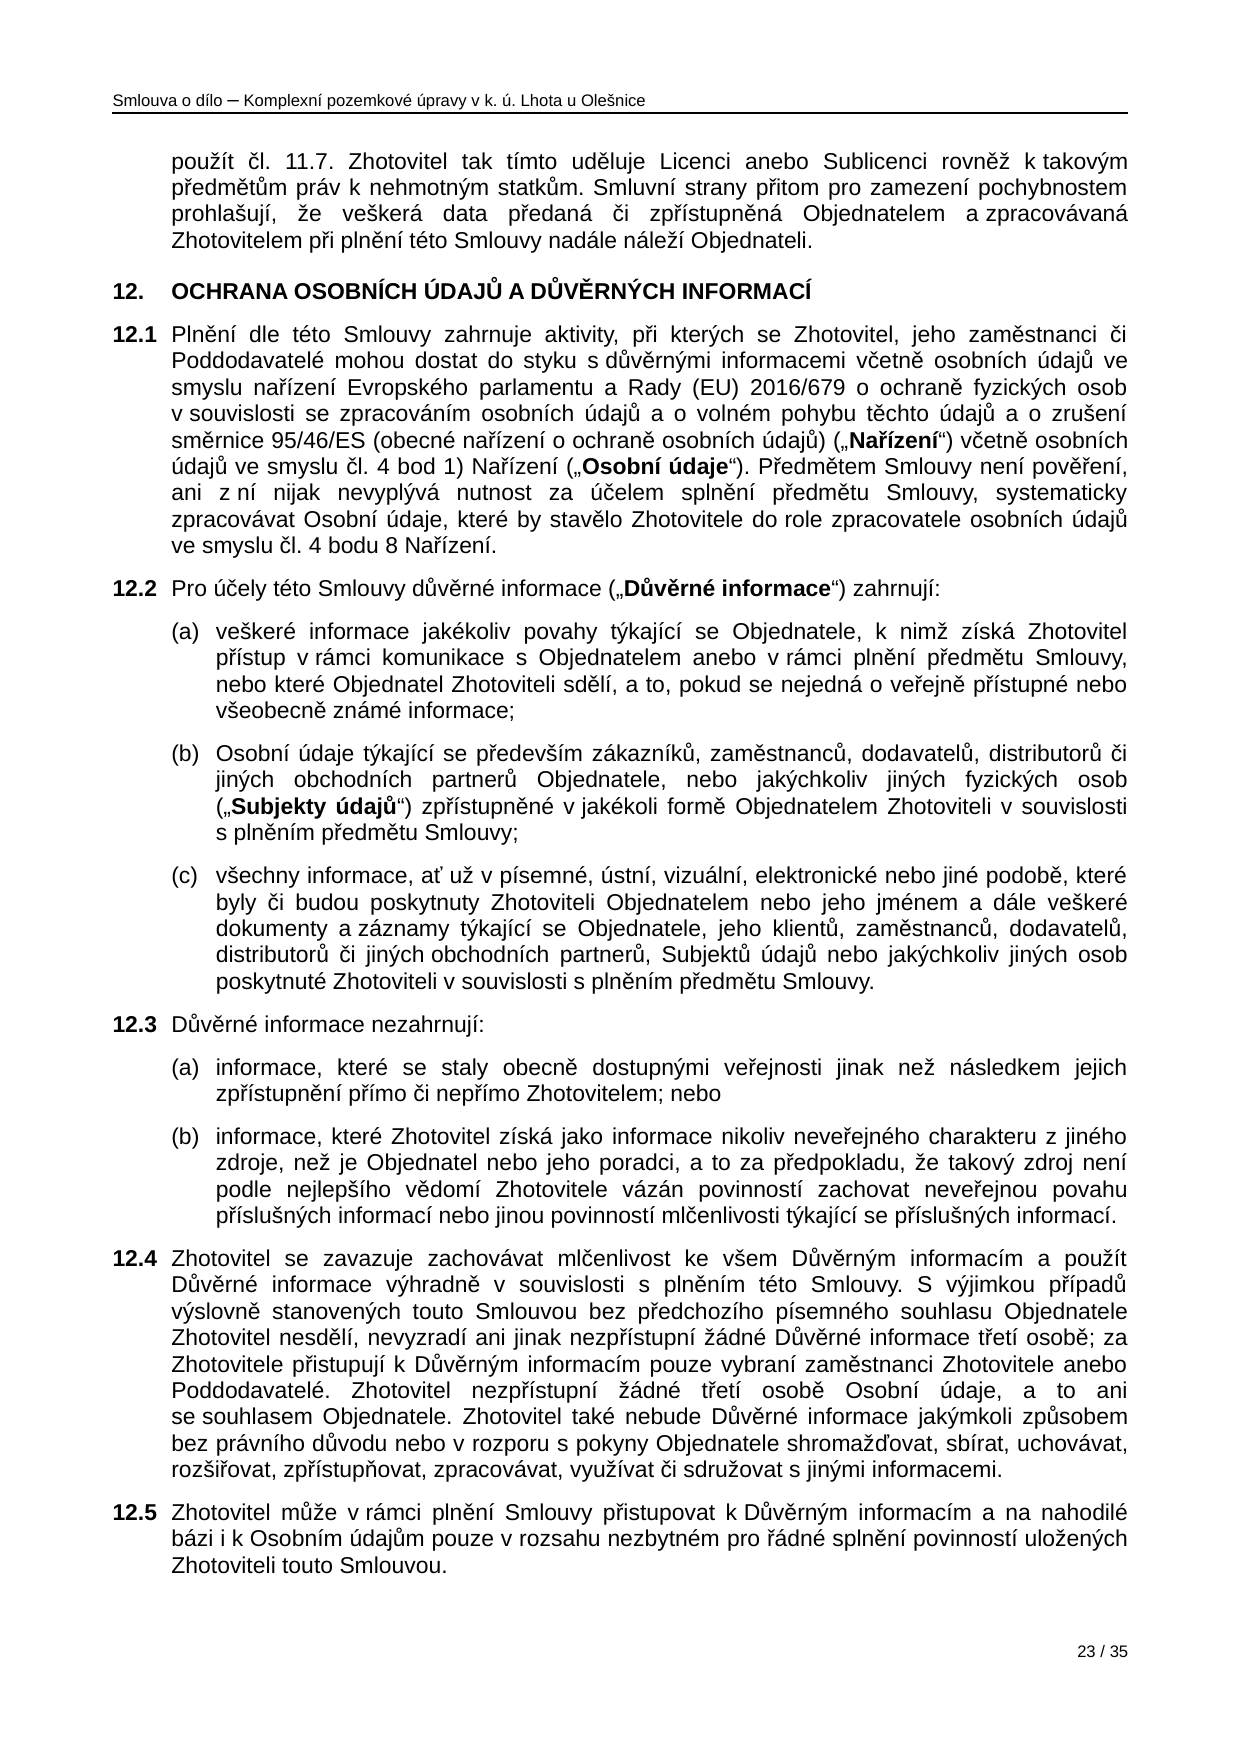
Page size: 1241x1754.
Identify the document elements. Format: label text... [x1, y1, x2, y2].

text Pro účely této Smlouvy důvěrné informace („Důvěrné informace“) zahrnují: [112, 575, 1128, 601]
text Zhotovitel se zavazuje zachovávat mlčenlivost ke všem Důvěrným informacím a použít Důvěrné informace výhradně v souvislosti s plněním této Smlouvy. S výjimkou případů výslovně stanovených touto Smlouvou bez předchozího písemného souhlasu Objednatele Zhotovitel nesdělí, nevyzradí ani jinak nezpřístupní žádné Důvěrné informace třetí osobě; za Zhotovitele přistupují k Důvěrným informacím pouze vybraní zaměstnanci Zhotovitele anebo Poddodavatelé. Zhotovitel nezpřístupní žádné třetí osobě Osobní údaje, a to ani se souhlasem Objednatele. Zhotovitel také nebude Důvěrné informace jakýmkoli způsobem bez právního důvodu nebo v rozporu s pokyny Objednatele shromažďovat, sbírat, uchovávat, rozšiřovat, zpřístupňovat, zpracovávat, využívat či sdružovat s jinými informacemi. [112, 1245, 1128, 1482]
list informace, které se staly obecně dostupnými veřejnosti jinak než následkem jejich zpřístupnění přímo či nepřímo Zhotovitelem; nebo [171, 1054, 1128, 1106]
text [112, 148, 1128, 253]
list informace, které Zhotovitel získá jako informace nikoliv neveřejného charakteru z jiného zdroje, než je Objednatel nebo jeho poradci, a to za předpokladu, že takový zdroj není podle nejlepšího vědomí Zhotovitele vázán povinností zachovat neveřejnou povahu příslušných informací nebo jinou povinností mlčenlivosti týkající se příslušných informací. [171, 1123, 1128, 1228]
list veškeré informace jakékoliv povahy týkající se Objednatele, k nimž získá Zhotovitel přístup v rámci komunikace s Objednatelem anebo v rámci plnění předmětu Smlouvy, nebo které Objednatel Zhotoviteli sdělí, a to, pokud se nejedná o veřejně přístupné nebo všeobecně známé informace; [171, 618, 1128, 723]
text Zhotovitel může v rámci plnění Smlouvy přistupovat k Důvěrným informacím a na nahodilé bázi i k Osobním údajům pouze v rozsahu nezbytném pro řádné splnění povinností uložených Zhotoviteli touto Smlouvou. [112, 1499, 1128, 1578]
text Důvěrné informace nezahrnují: [112, 1011, 1128, 1037]
text Plnění dle této Smlouvy zahrnuje aktivity, při kterých se Zhotovitel, jeho zaměstnanci či Poddodavatelé mohou dostat do styku s důvěrnými informacemi včetně osobních údajů ve smyslu nařízení Evropského parlamentu a Rady (EU) 2016/679 o ochraně fyzických osob v souvislosti se zpracováním osobních údajů a o volném pohybu těchto údajů a o zrušení směrnice 95/46/ES (obecné nařízení o ochraně osobních údajů) („Nařízení“) včetně osobních údajů ve smyslu čl. 4 bod 1) Nařízení („Osobní údaje“). Předmětem Smlouvy není pověření, ani z ní nijak nevyplývá nutnost za účelem splnění předmětu Smlouvy, systematicky zpracovávat Osobní údaje, které by stavělo Zhotovitele do role zpracovatele osobních údajů ve smyslu čl. 4 bodu 8 Nařízení. [112, 321, 1128, 558]
text Ochrana osobních údajů a Důvěrných informací [112, 278, 1128, 304]
text všechny informace, ať už v písemné, ústní, vizuální, elektronické nebo jiné podobě, které byly či budou poskytnuty Zhotoviteli Objednatelem nebo jeho jménem a dále veškeré dokumenty a záznamy týkající se Objednatele, jeho klientů, zaměstnanců, dodavatelů, distributorů či jiných obchodních partnerů, Subjektů údajů nebo jakýchkoliv jiných osob poskytnuté Zhotoviteli v souvislosti s plněním předmětu Smlouvy. [171, 862, 1128, 994]
text Osobní údaje týkající se především zákazníků, zaměstnanců, dodavatelů, distributorů či jiných obchodních partnerů Objednatele, nebo jakýchkoliv jiných fyzických osob („Subjekty údajů“) zpřístupněné v jakékoli formě Objednatelem Zhotoviteli v souvislosti s plněním předmětu Smlouvy; [171, 740, 1128, 846]
